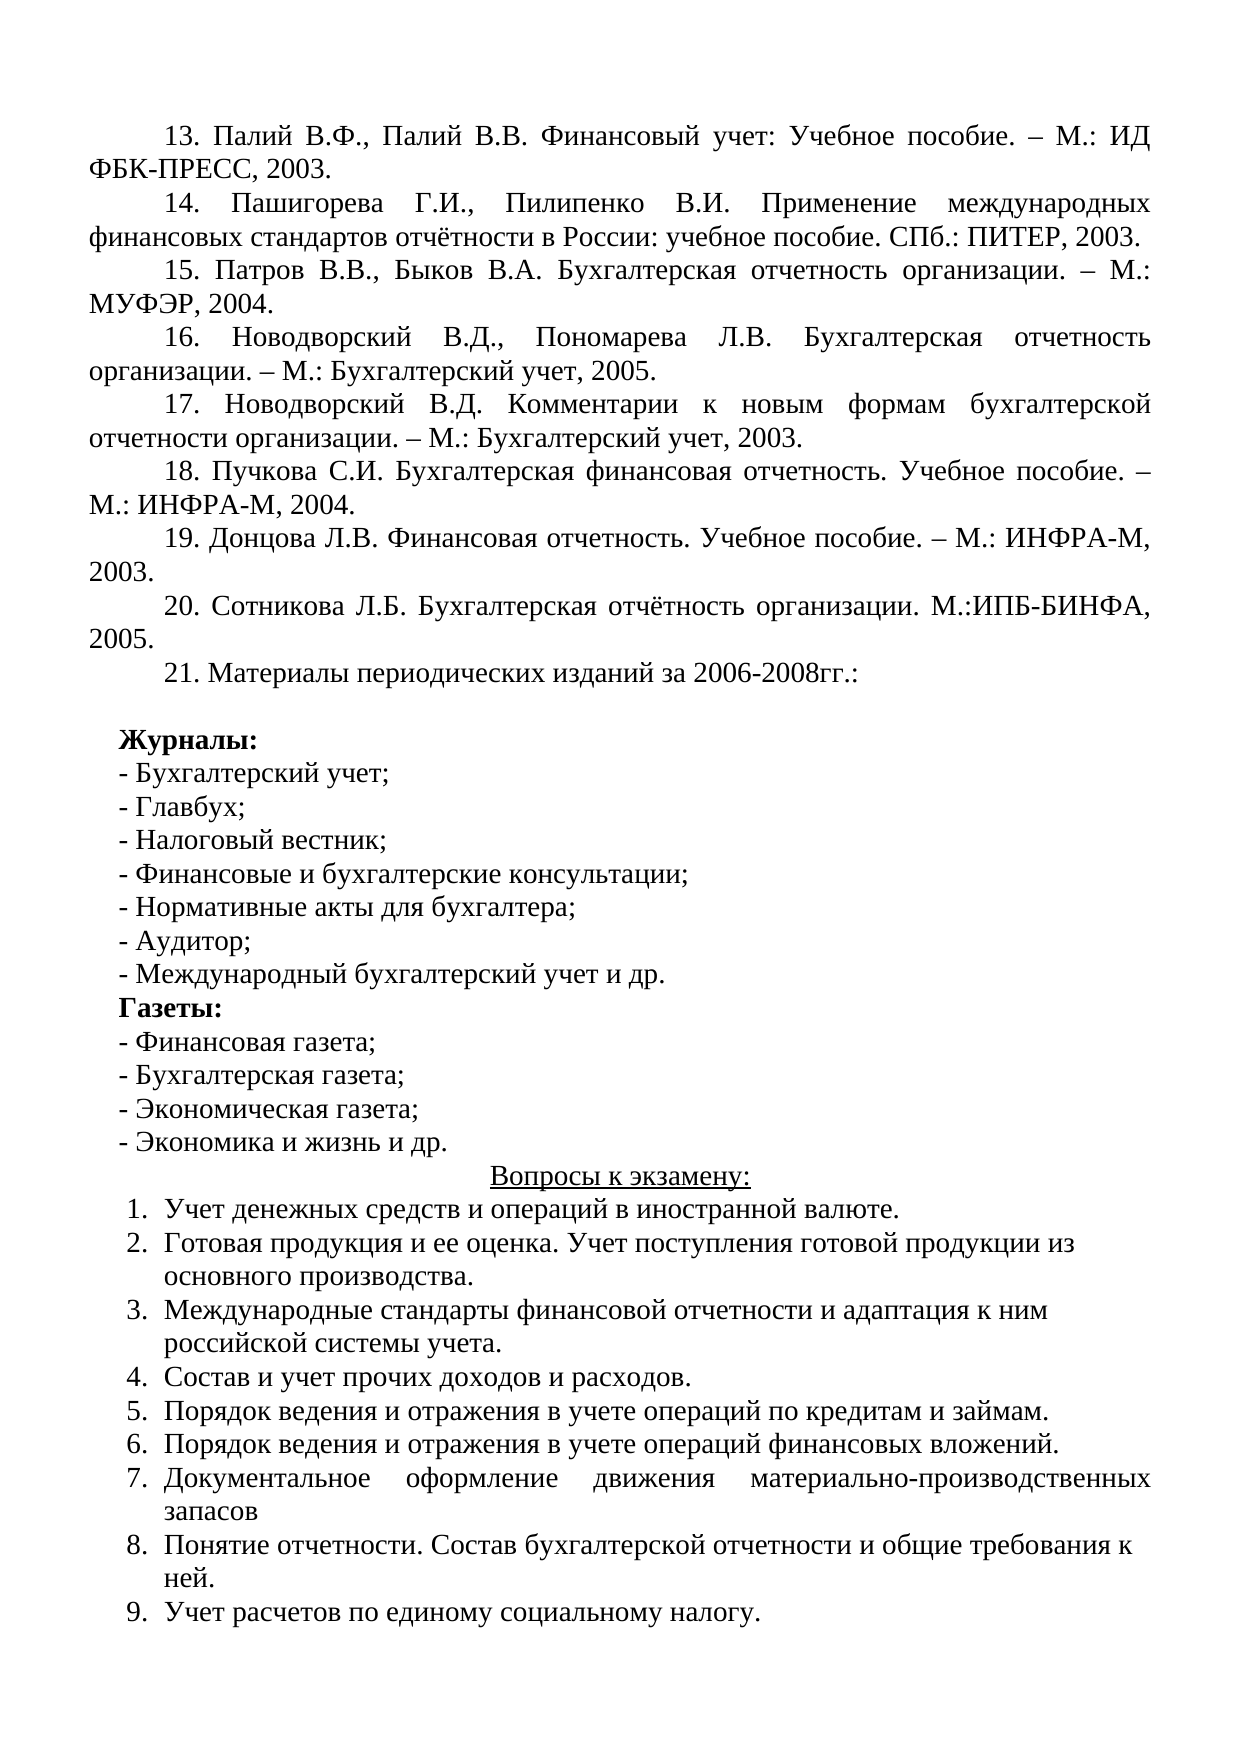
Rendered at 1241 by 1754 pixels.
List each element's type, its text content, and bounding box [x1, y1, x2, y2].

text 19. Донцова Л.В. Финансовая отчетность. Учебное пособие. – М.: ИНФРА-М, 2003. [89, 521, 1152, 588]
list Учет денежных средств и операций в иностранной валюте. [126, 1191, 1152, 1225]
text - Бухгалтерский учет; [89, 755, 1152, 789]
text 15. Патров В.В., Быков В.А. Бухгалтерская отчетность организации. – М.: МУФЭР, 2004. [89, 252, 1152, 319]
text 16. Новодворский В.Д., Пономарева Л.В. Бухгалтерская отчетность организации. – М.: Бухгалтерский учет, 2005. [89, 319, 1152, 386]
text - Финансовые и бухгалтерские консультации; [89, 856, 1152, 889]
text 21. Материалы периодических изданий за 2006-2008гг.: [89, 655, 1152, 688]
list Понятие отчетности. Состав бухгалтерской отчетности и общие требования к ней. [126, 1527, 1152, 1594]
list Состав и учет прочих доходов и расходов. [126, 1359, 1152, 1393]
text - Финансовая газета; [89, 1024, 1152, 1057]
text 14. Пашигорева Г.И., Пилипенко В.И. Применение международных финансовых стандартов отчётности в России: учебное пособие. СПб.: ПИТЕР, 2003. [89, 185, 1152, 252]
list Международные стандарты финансовой отчетности и адаптация к ним российской системы учета. [126, 1292, 1152, 1359]
text - Главбух; [89, 789, 1152, 822]
text - Бухгалтерская газета; [89, 1057, 1152, 1091]
list Учет расчетов по единому социальному налогу. [126, 1594, 1152, 1627]
text - Аудитор; [89, 923, 1152, 957]
text 18. Пучкова С.И. Бухгалтерская финансовая отчетность. Учебное пособие. – М.: ИНФРА-М, 2004. [89, 453, 1152, 521]
list Порядок ведения и отражения в учете операций финансовых вложений. [126, 1426, 1152, 1460]
text Газеты: [89, 990, 1152, 1024]
text Вопросы к экзамену: [89, 1158, 1152, 1191]
text 20. Сотникова Л.Б. Бухгалтерская отчётность организации. М.:ИПБ-БИНФА, 2005. [89, 588, 1152, 655]
text - Экономическая газета; [89, 1091, 1152, 1124]
text 13. Палий В.Ф., Палий В.В. Финансовый учет: Учебное пособие. – М.: ИД ФБК-ПРЕСС, 2003. [89, 118, 1152, 185]
list Готовая продукция и ее оценка. Учет поступления готовой продукции из основного производства. [126, 1225, 1152, 1292]
text Журналы: [118, 722, 1152, 755]
text - Нормативные акты для бухгалтера; [89, 889, 1152, 923]
text - Экономика и жизнь и др. [89, 1124, 1152, 1158]
text - Налоговый вестник; [89, 822, 1152, 856]
list Документальное оформление движения материально-производственных запасов [126, 1460, 1152, 1527]
list Порядок ведения и отражения в учете операций по кредитам и займам. [126, 1393, 1152, 1426]
text 17. Новодворский В.Д. Комментарии к новым формам бухгалтерской отчетности организации. – М.: Бухгалтерский учет, 2003. [89, 386, 1152, 453]
text - Международный бухгалтерский учет и др. [89, 957, 1152, 990]
